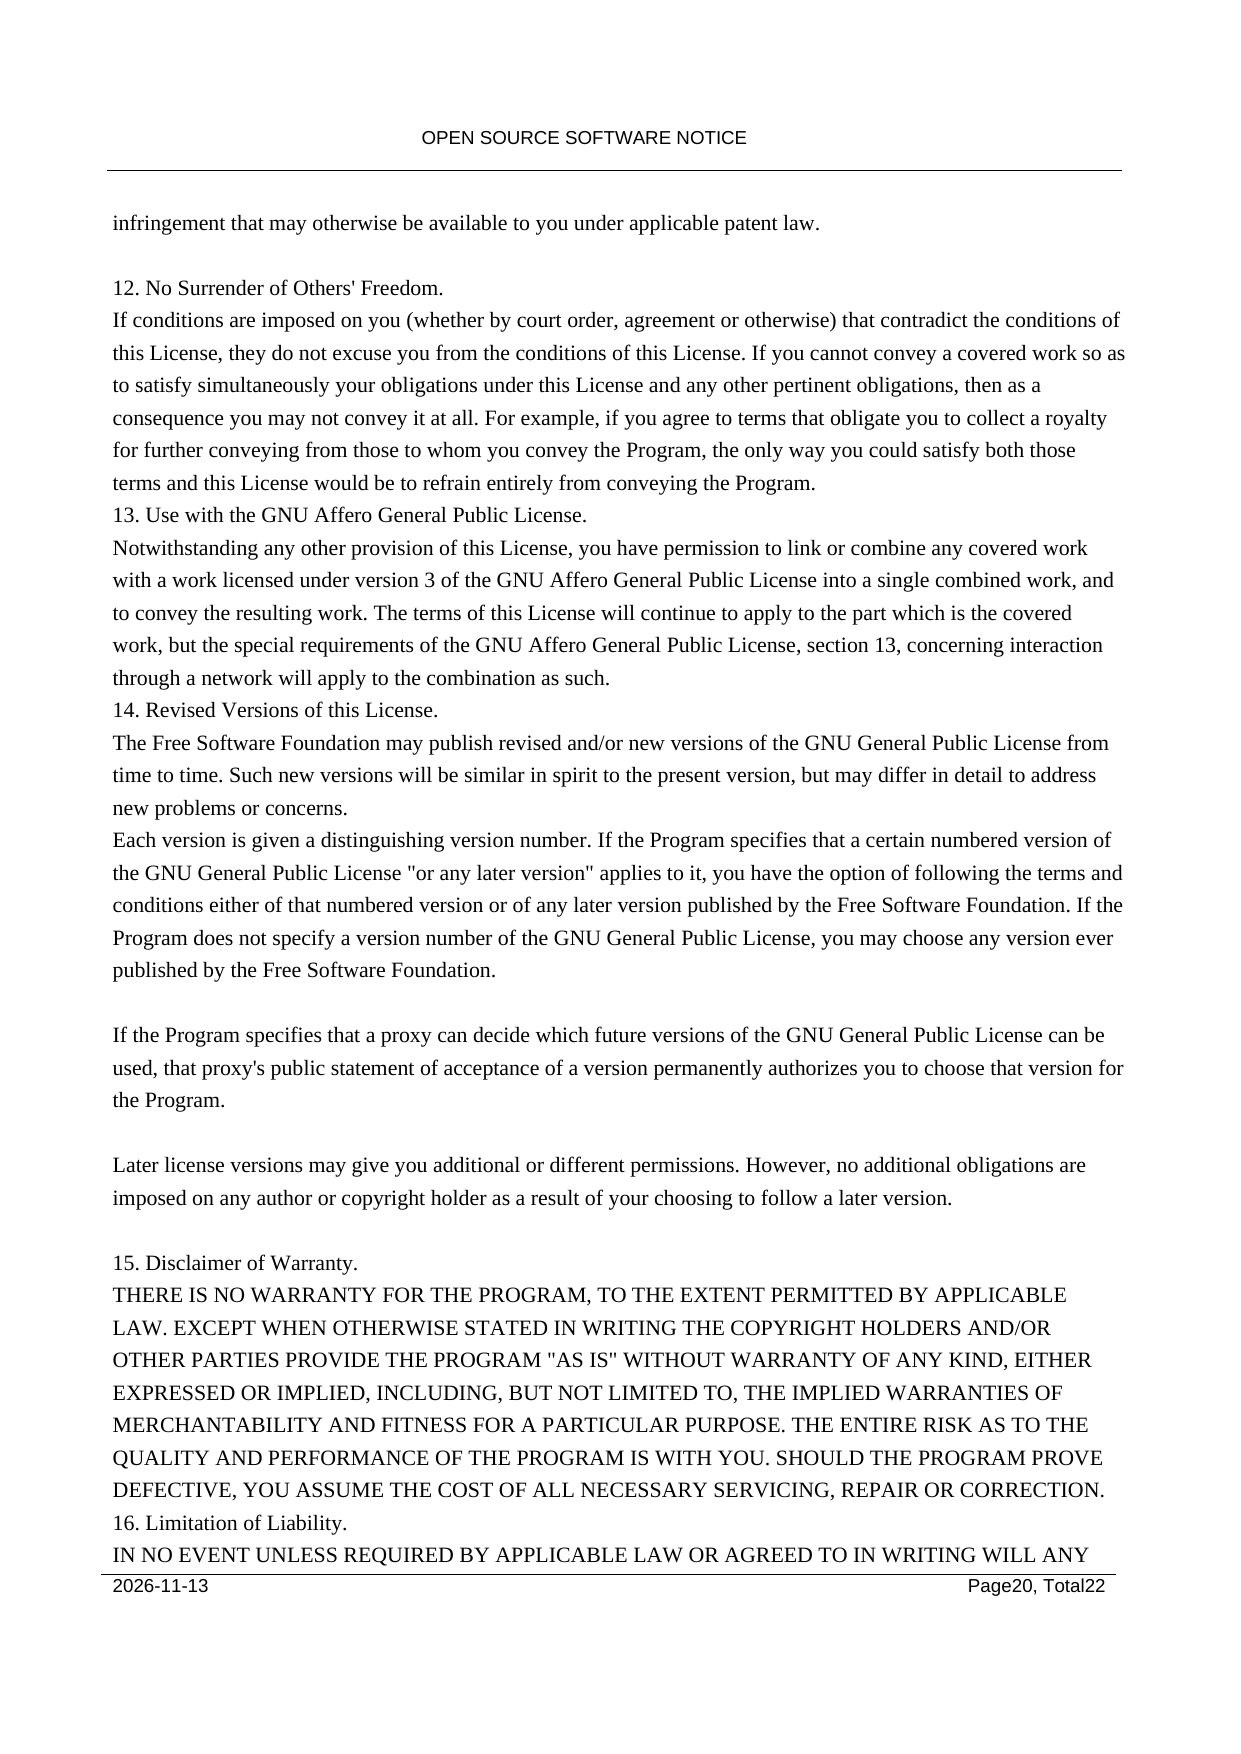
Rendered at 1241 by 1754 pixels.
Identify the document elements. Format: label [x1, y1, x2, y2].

text [112, 206, 1128, 1571]
